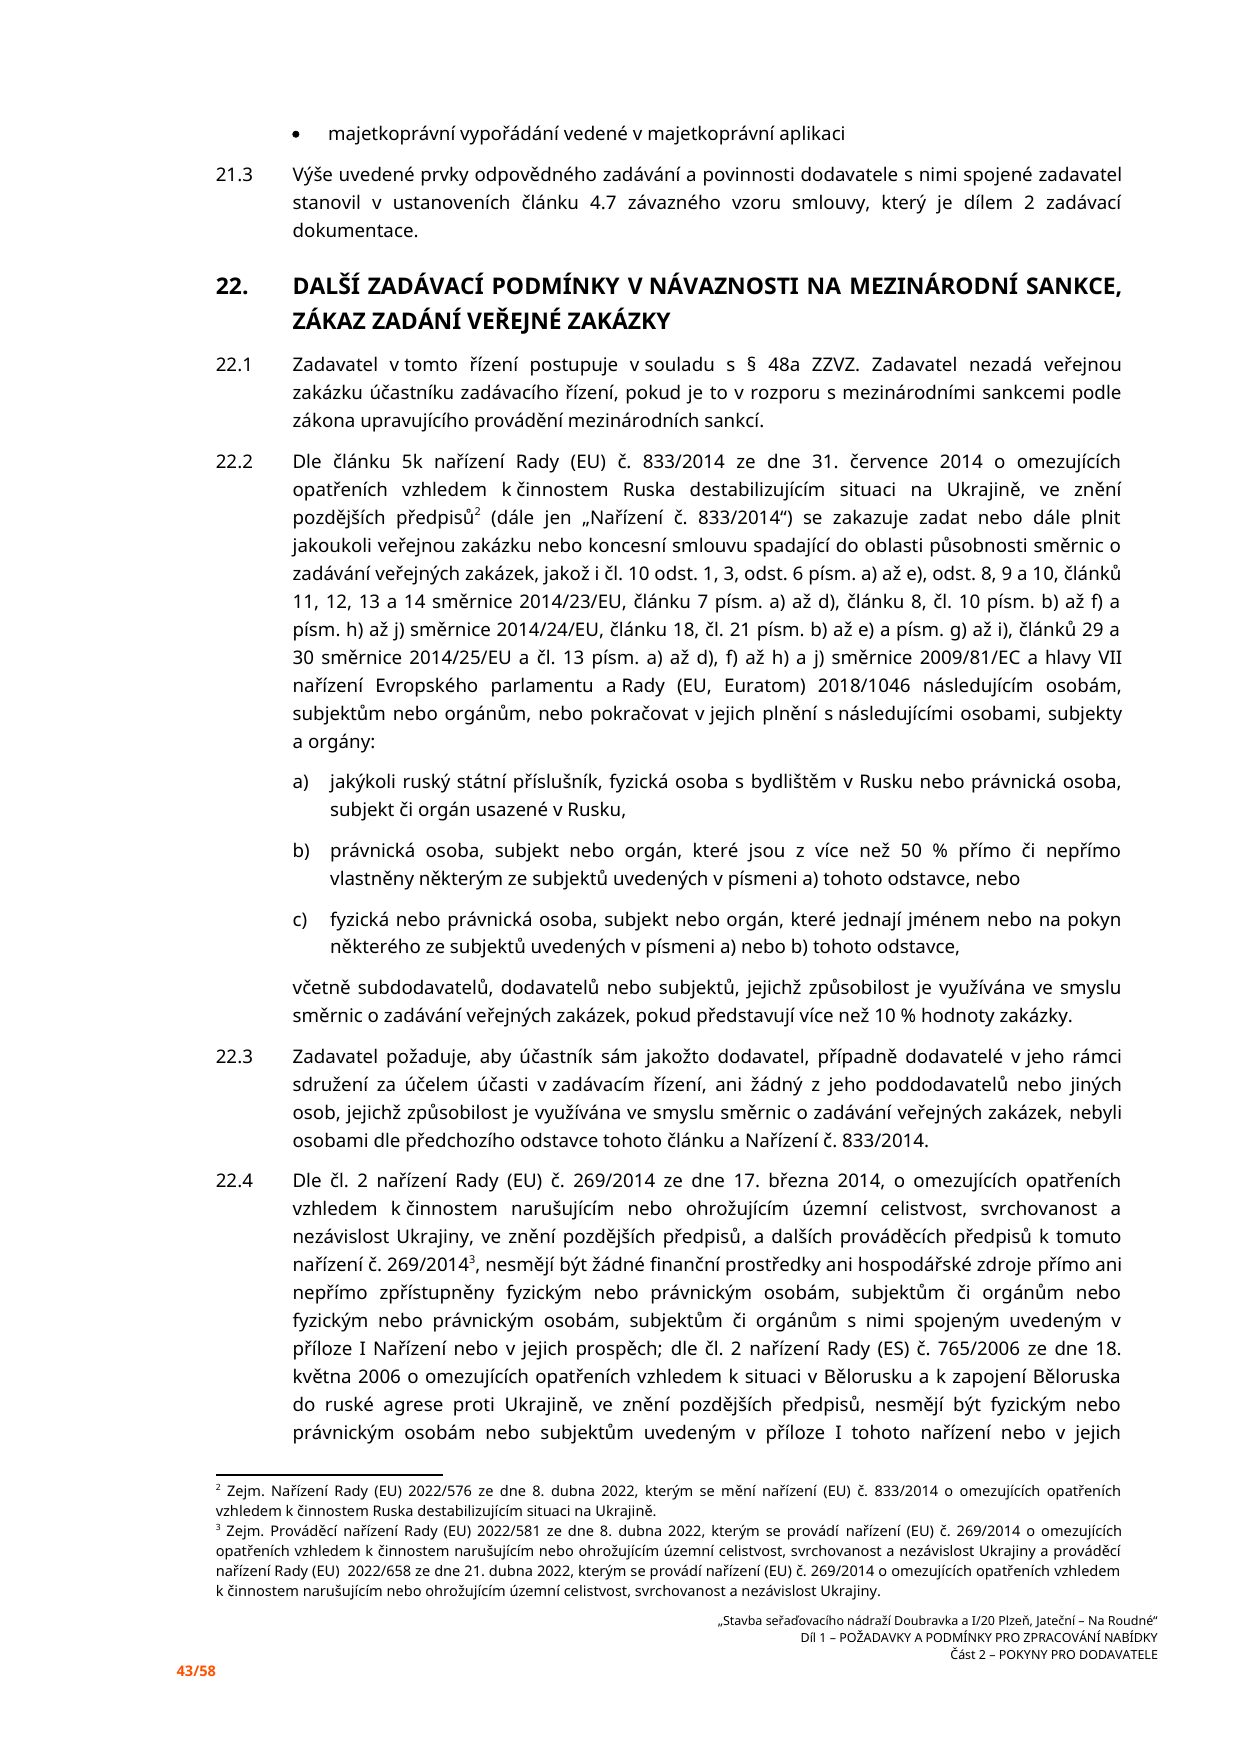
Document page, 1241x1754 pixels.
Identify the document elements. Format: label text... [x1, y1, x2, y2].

text Dle článku 5k nařízení Rady (EU) č. 833/2014 ze dne 31. července 2014 o omezujících opatřeních vzhledem k činnostem Ruska destabilizujícím situaci na Ukrajině, ve znění pozdějších předpisů (dále jen „Nařízení č. 833/2014“) se zakazuje zadat nebo dále plnit jakoukoli veřejnou zakázku nebo koncesní smlouvu spadající do oblasti působnosti směrnic o zadávání veřejných zakázek, jakož i čl. 10 odst. 1, 3, odst. 6 písm. a) až e), odst. 8, 9 a 10, článků 11, 12, 13 a 14 směrnice 2014/23/EU, článku 7 písm. a) až d), článku 8, čl. 10 písm. b) až f) a písm. h) až j) směrnice 2014/24/EU, článku 18, čl. 21 písm. b) až e) a písm. g) až i), článků 29 a 30 směrnice 2014/25/EU a čl. 13 písm. a) až d), f) až h) a j) směrnice 2009/81/EC a hlavy VII nařízení Evropského parlamentu a Rady (EU, Euratom) 2018/1046 následujícím osobám, subjektům nebo orgánům, nebo pokračovat v jejich plnění s následujícími osobami, subjekty a orgány: [216, 448, 1122, 754]
text Zadavatel požaduje, aby účastník sám jakožto dodavatel, případně dodavatelé v jeho rámci sdružení za účelem účasti v zadávacím řízení, ani žádný z jeho poddodavatelů nebo jiných osob, jejichž způsobilost je využívána ve smyslu směrnic o zadávání veřejných zakázek, nebyli osobami dle předchozího odstavce tohoto článku a Nařízení č. 833/2014. [216, 1043, 1122, 1152]
text Výše uvedené prvky odpovědného zadávání a povinnosti dodavatele s nimi spojené zadavatel stanovil v ustanoveních článku 4.7 závazného vzoru smlouvy, který je dílem 2 zadávací dokumentace. [216, 161, 1122, 243]
text majetkoprávní vypořádání vedené v majetkoprávní aplikaci [292, 121, 1122, 146]
list právnická osoba, subjekt nebo orgán, které jsou z více než 50 % přímo či nepřímo vlastněny některým ze subjektů uvedených v písmeni a) tohoto odstavce, nebo [292, 837, 1122, 891]
text Další zadávací podmínky v návaznosti na MEZINÁRODNÍ sankce, zákaz zadání veřejné zakázky [216, 270, 1122, 336]
list fyzická nebo právnická osoba, subjekt nebo orgán, které jednají jménem nebo na pokyn některého ze subjektů uvedených v písmeni a) nebo b) tohoto odstavce, [292, 906, 1122, 959]
list včetně subdodavatelů, dodavatelů nebo subjektů, jejichž způsobilost je využívána ve smyslu směrnic o zadávání veřejných zakázek, pokud představují více než 10 % hodnoty zakázky. [292, 974, 1122, 1028]
list jakýkoli ruský státní příslušník, fyzická osoba s bydlištěm v Rusku nebo právnická osoba, subjekt či orgán usazené v Rusku, [292, 769, 1122, 822]
text Zadavatel v tomto řízení postupuje v souladu s § 48a ZZVZ. Zadavatel nezadá veřejnou zakázku účastníku zadávacího řízení, pokud je to v rozporu s mezinárodními sankcemi podle zákona upravujícího provádění mezinárodních sankcí. [216, 351, 1122, 433]
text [216, 1167, 1122, 1445]
